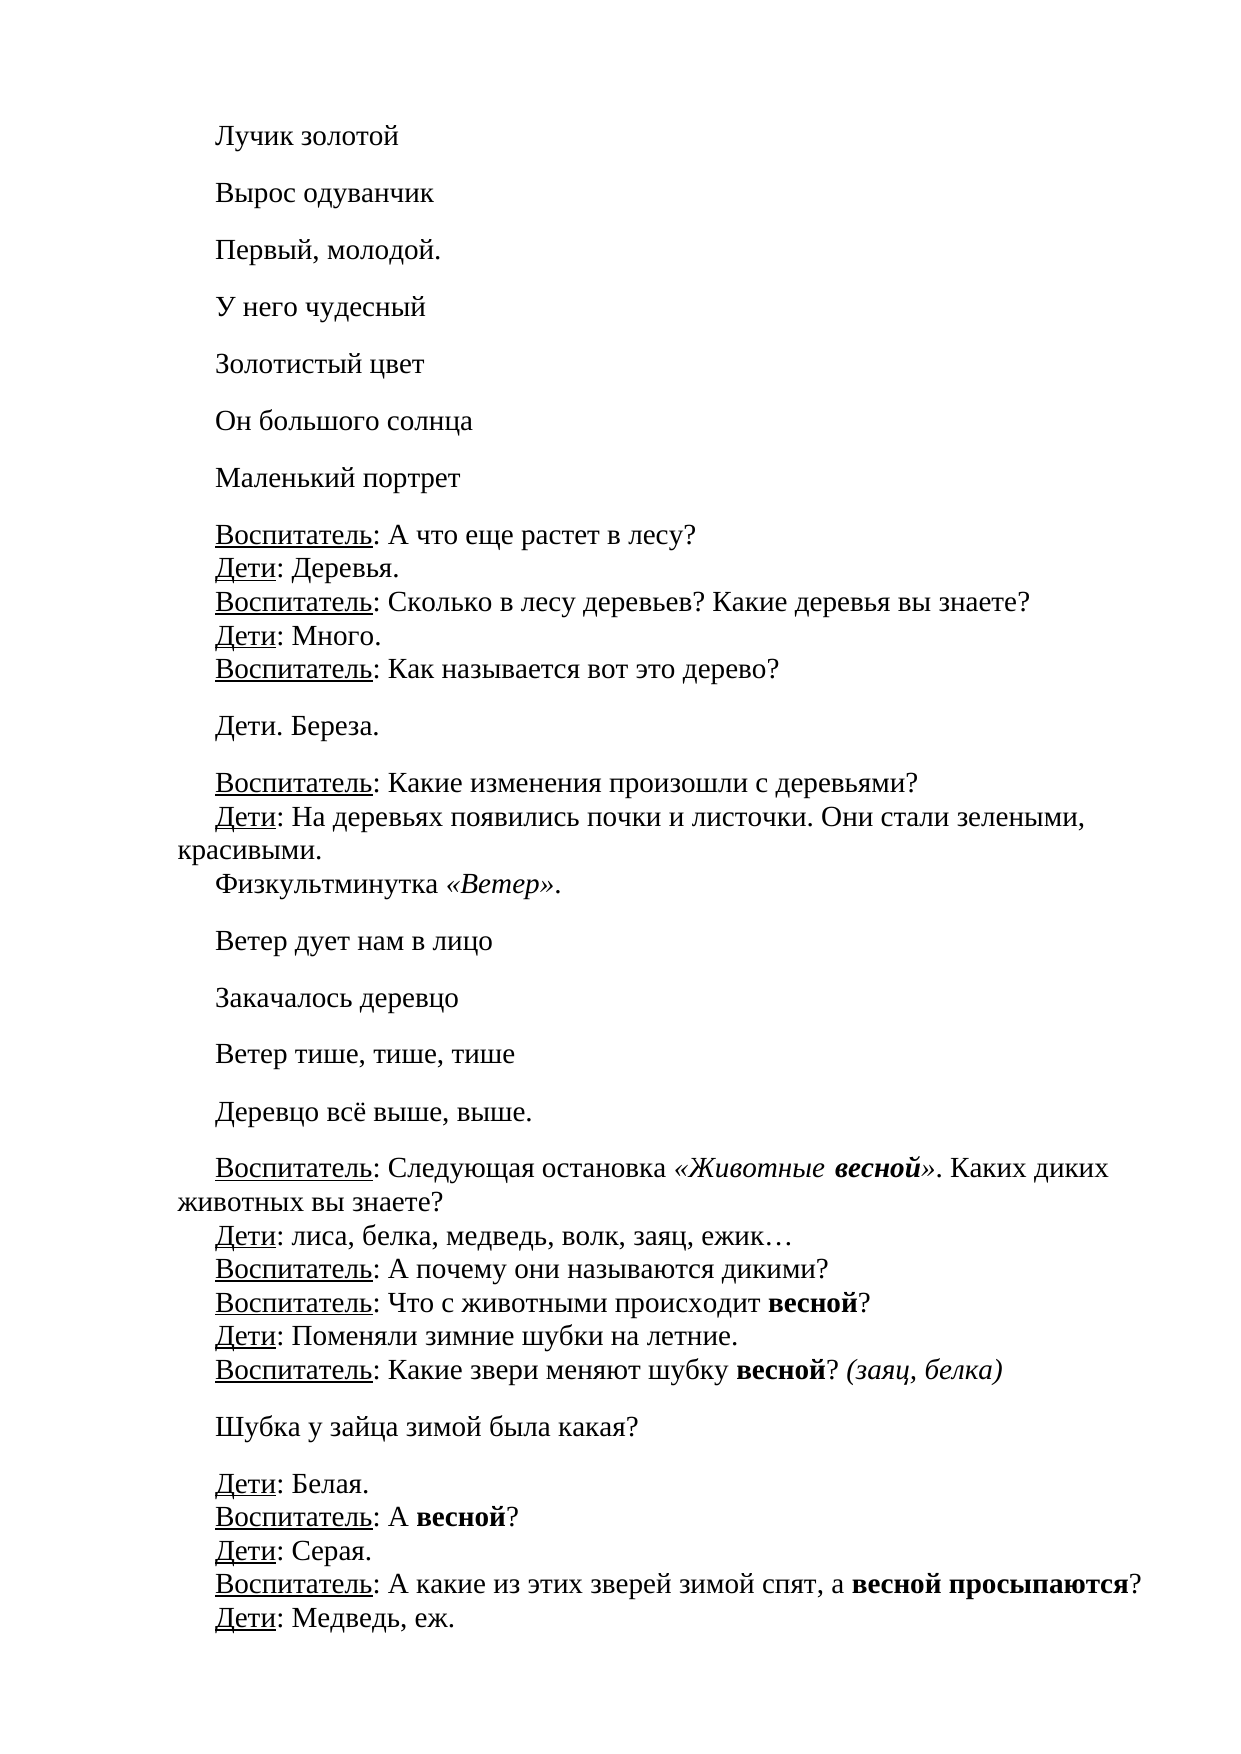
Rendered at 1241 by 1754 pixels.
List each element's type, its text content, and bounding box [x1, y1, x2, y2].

text Физкультминутка «Ветер». [177, 866, 1152, 899]
text Воспитатель: Следующая остановка «Животные весной». Каких диких животных вы знаете? [177, 1151, 1152, 1218]
text Золотистый цвет [177, 346, 1152, 379]
text Первый, молодой. [177, 232, 1152, 266]
text Он большого солнца [177, 403, 1152, 437]
text Дети: Серая. [177, 1533, 1152, 1566]
text Воспитатель: А почему они называются дикими? [177, 1251, 1152, 1285]
text Закачалось деревцо [177, 980, 1152, 1013]
text Воспитатель: Какие изменения произошли с деревьями? [177, 765, 1152, 799]
text Воспитатель: Как называется вот это дерево? [177, 651, 1152, 685]
text Дети: Деревья. [177, 551, 1152, 584]
text Воспитатель: Какие звери меняют шубку весной? (заяц, белка) [177, 1352, 1152, 1385]
text Лучик золотой [177, 118, 1152, 152]
text Воспитатель: А какие из этих зверей зимой спят, а весной просыпаются? [177, 1566, 1152, 1600]
text Маленький портрет [177, 460, 1152, 493]
text Деревцо всё выше, выше. [177, 1094, 1152, 1127]
text Дети: лиса, белка, медведь, волк, заяц, ежик… [177, 1218, 1152, 1251]
text Дети: Много. [177, 618, 1152, 651]
text Воспитатель: Что с животными происходит весной? [177, 1285, 1152, 1318]
text Дети: Поменяли зимние шубки на летние. [177, 1318, 1152, 1352]
text Ветер тише, тише, тише [177, 1037, 1152, 1070]
text У него чудесный [177, 289, 1152, 323]
text Дети: Медведь, еж. [177, 1600, 1152, 1633]
text Дети. Береза. [177, 708, 1152, 742]
text Воспитатель: А что еще растет в лесу? [177, 517, 1152, 551]
text Шубка у зайца зимой была какая? [177, 1409, 1152, 1442]
text Воспитатель: А весной? [177, 1499, 1152, 1533]
text Воспитатель: Сколько в лесу деревьев? Какие деревья вы знаете? [177, 584, 1152, 618]
text Дети: На деревьях появились почки и листочки. Они стали зелеными, красивыми. [177, 799, 1152, 866]
text Ветер дует нам в лицо [177, 923, 1152, 956]
text Вырос одуванчик [177, 175, 1152, 209]
text Дети: Белая. [177, 1466, 1152, 1499]
